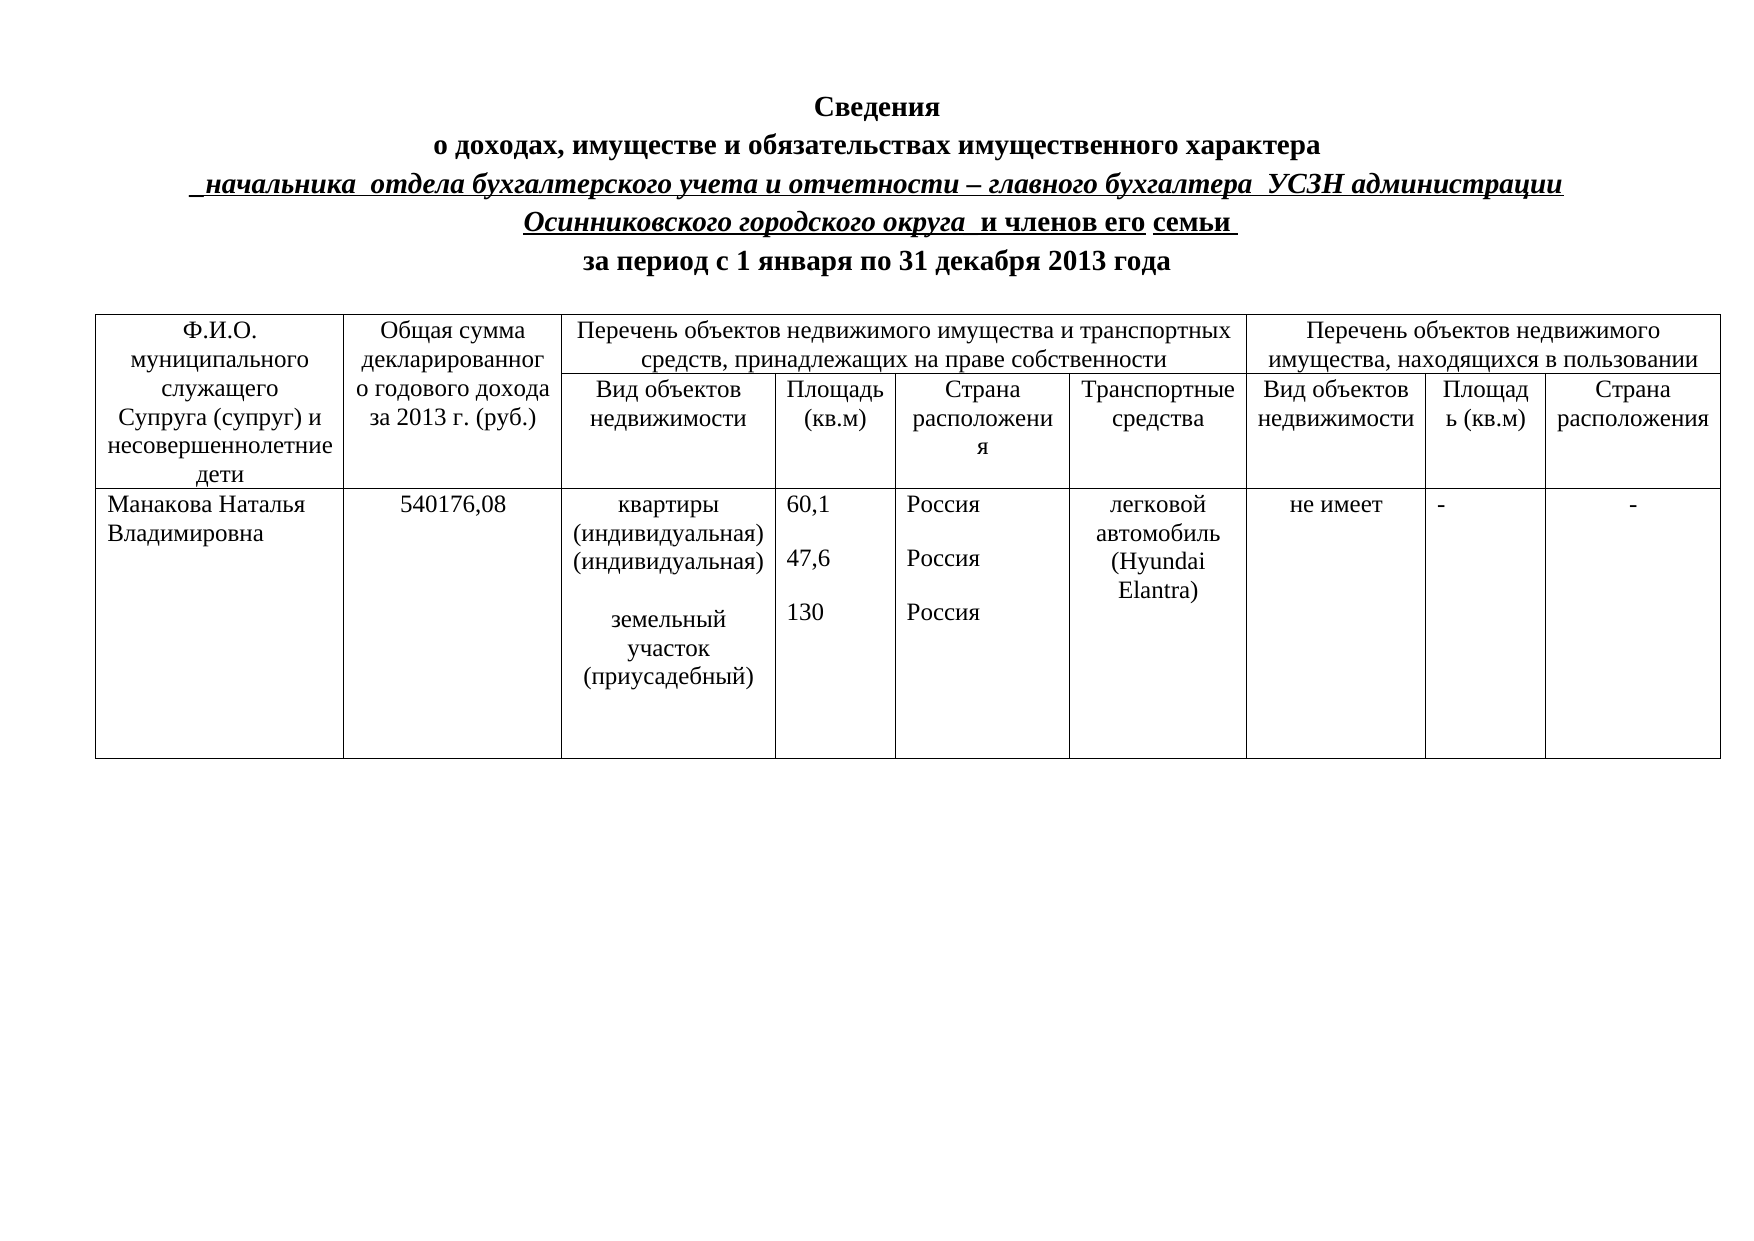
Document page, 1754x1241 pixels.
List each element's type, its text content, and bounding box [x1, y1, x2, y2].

table_cell Страна расположения [896, 374, 1069, 488]
table_cell легковой автомобиль (Hyundai Elantra) [1070, 489, 1246, 758]
table_cell Площадь (кв.м) [776, 374, 895, 488]
table_header Перечень объектов недвижимого имущества, находящихся в пользовании [1247, 315, 1720, 373]
table_cell Транспортные средства [1070, 374, 1246, 488]
table_cell - [1546, 489, 1720, 758]
table_header Ф.И.О. муниципального служащего Супруга (супруг) и несовершеннолетние дети [96, 315, 343, 488]
table_cell Манакова Наталья Владимировна [96, 489, 343, 758]
table_header Перечень объектов недвижимого имущества и транспортных средств, принадлежащих на праве собственности [562, 315, 1246, 373]
table_cell 60,1 47,6 130 [776, 489, 895, 758]
table_cell не имеет [1247, 489, 1425, 758]
table_cell Россия Россия Россия [896, 489, 1069, 758]
table_cell Вид объектов недвижимости [562, 374, 775, 488]
table_header Общая сумма декларированного годового дохода за 2013 г. (руб.) [344, 315, 561, 488]
table_cell Страна расположения [1546, 374, 1720, 488]
table_cell квартиры (индивидуальная) (индивидуальная) земельный участок (приусадебный) [562, 489, 775, 758]
table_cell Вид объектов недвижимости [1247, 374, 1425, 488]
text _начальника отдела бухгалтерского учета и отчетности – главного бухгалтера УСЗН администрации Осинниковского городского округа_и членов его семьи [118, 166, 1636, 238]
table_cell 540176,08 [344, 489, 561, 758]
text о доходах, имуществе и обязательствах имущественного характера [118, 127, 1636, 161]
text Cведения [118, 89, 1636, 122]
table_cell - [1426, 489, 1545, 758]
table_cell Площадь (кв.м) [1426, 374, 1545, 488]
text за период с 1 января по 31 декабря 2013 года [118, 243, 1636, 276]
